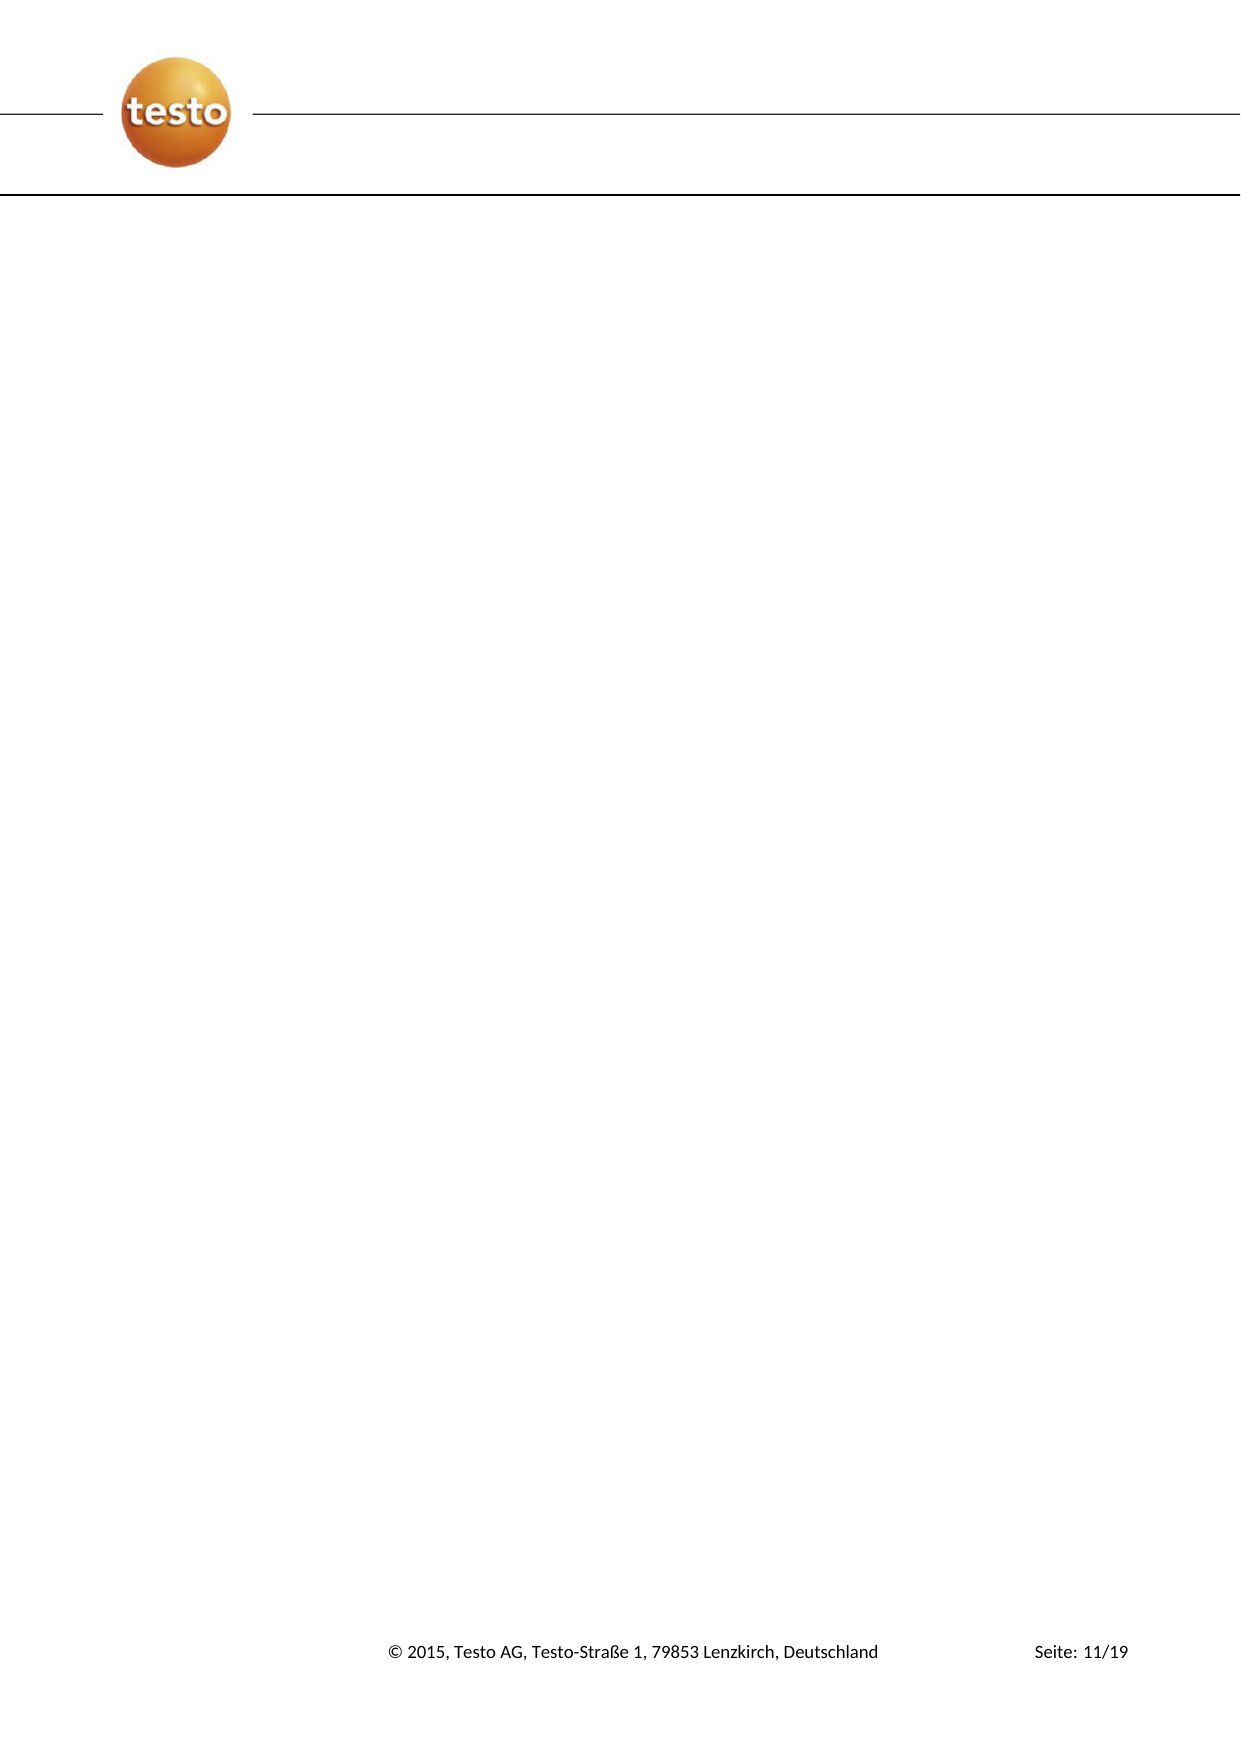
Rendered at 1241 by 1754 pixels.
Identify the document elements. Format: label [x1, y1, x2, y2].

picture [0, 57, 1241, 175]
